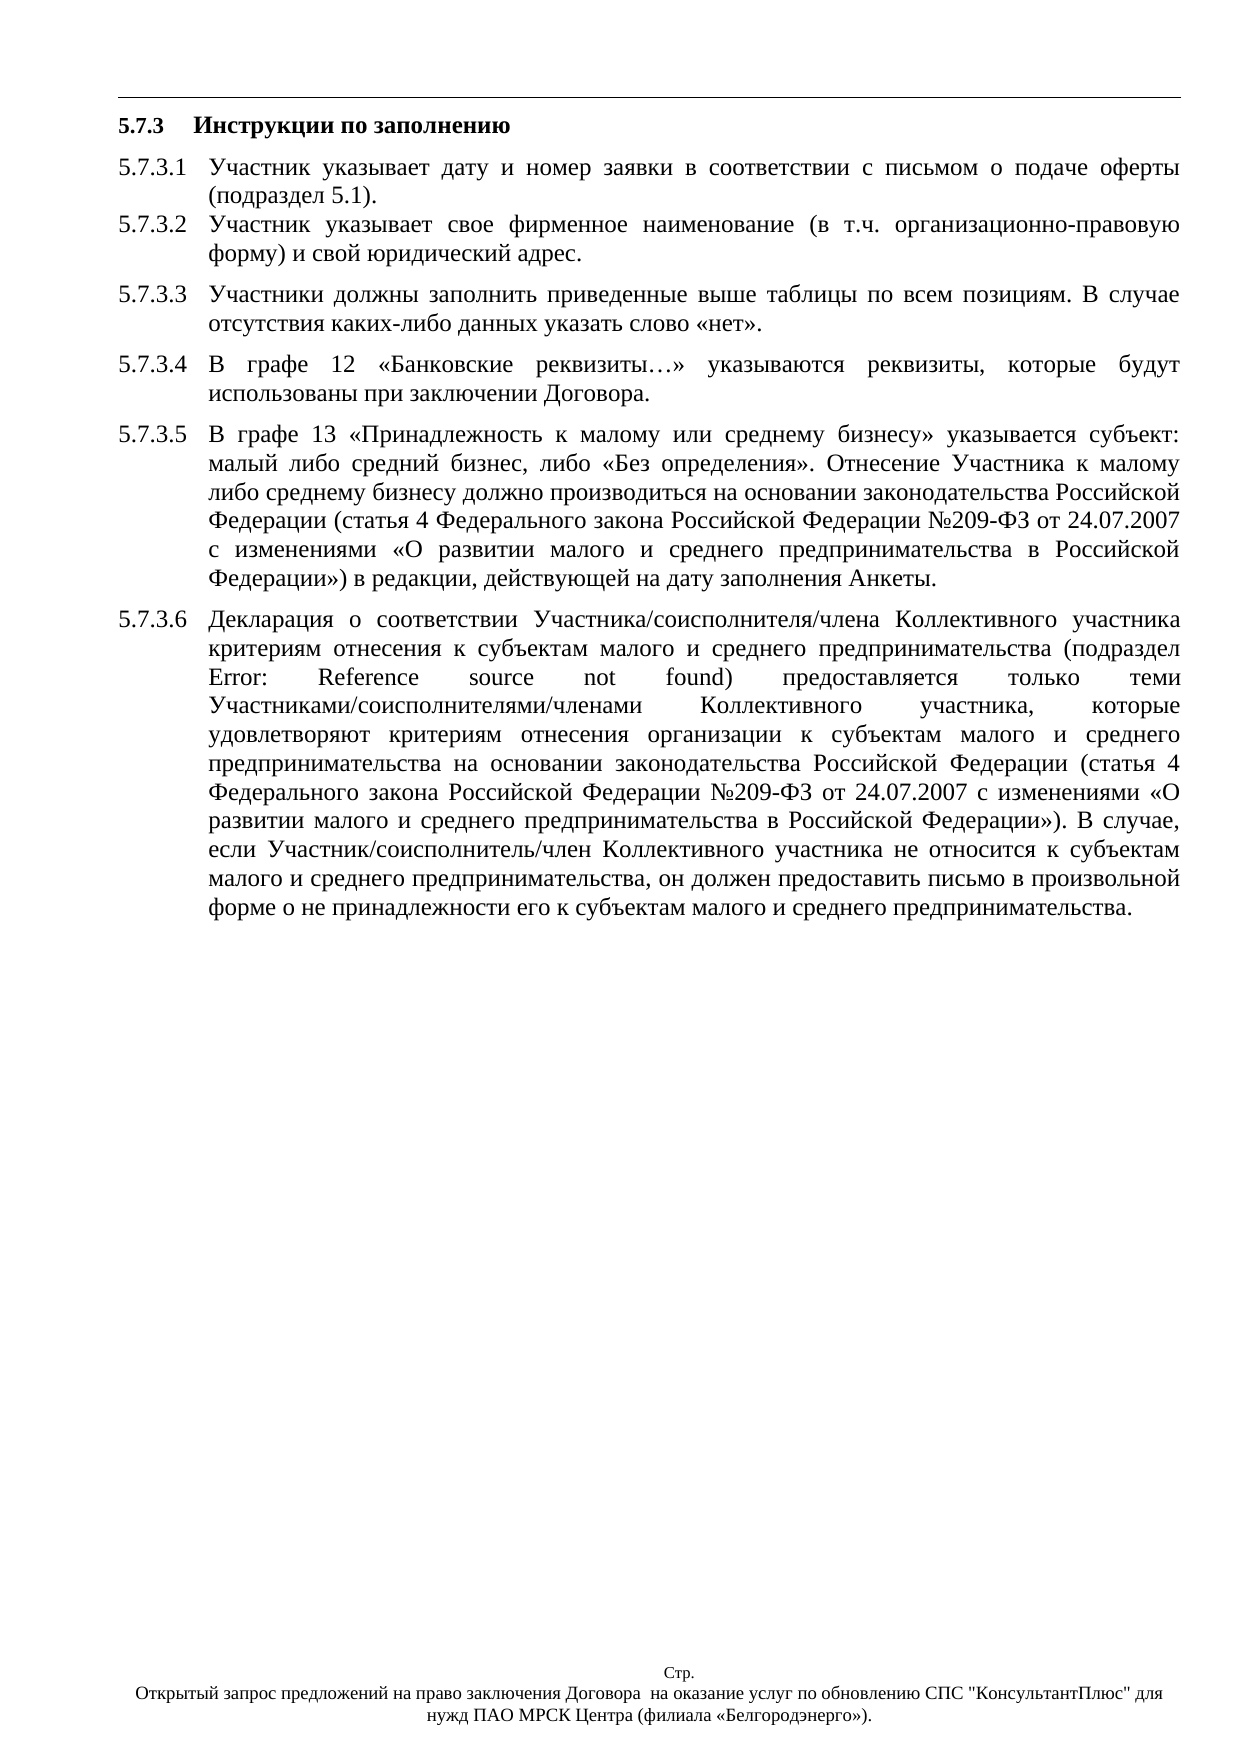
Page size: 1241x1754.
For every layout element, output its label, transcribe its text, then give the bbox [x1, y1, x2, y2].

list Участник указывает свое фирменное наименование (в т.ч. организационно-правовую форму) и свой юридический адрес. [118, 209, 1181, 267]
list Участники должны заполнить приведенные выше таблицы по всем позициям. В случае отсутствия каких-либо данных указать слово «нет». [118, 279, 1181, 337]
list В графе 13 «Принадлежность к малому или среднему бизнесу» указывается субъект: малый либо средний бизнес, либо «Без определения». Отнесение Участника к малому либо среднему бизнесу должно производиться на основании законодательства Российской Федерации (статья 4 Федерального закона Российской Федерации №209-ФЗ от 24.07.2007 с изменениями «О развитии малого и среднего предпринимательства в Российской Федерации») в редакции, действующей на дату заполнения Анкеты. [118, 419, 1181, 592]
subtitle Инструкции по заполнению [118, 111, 1181, 139]
list В графе 12 «Банковские реквизиты…» указываются реквизиты, которые будут использованы при заключении Договора. [118, 349, 1181, 407]
